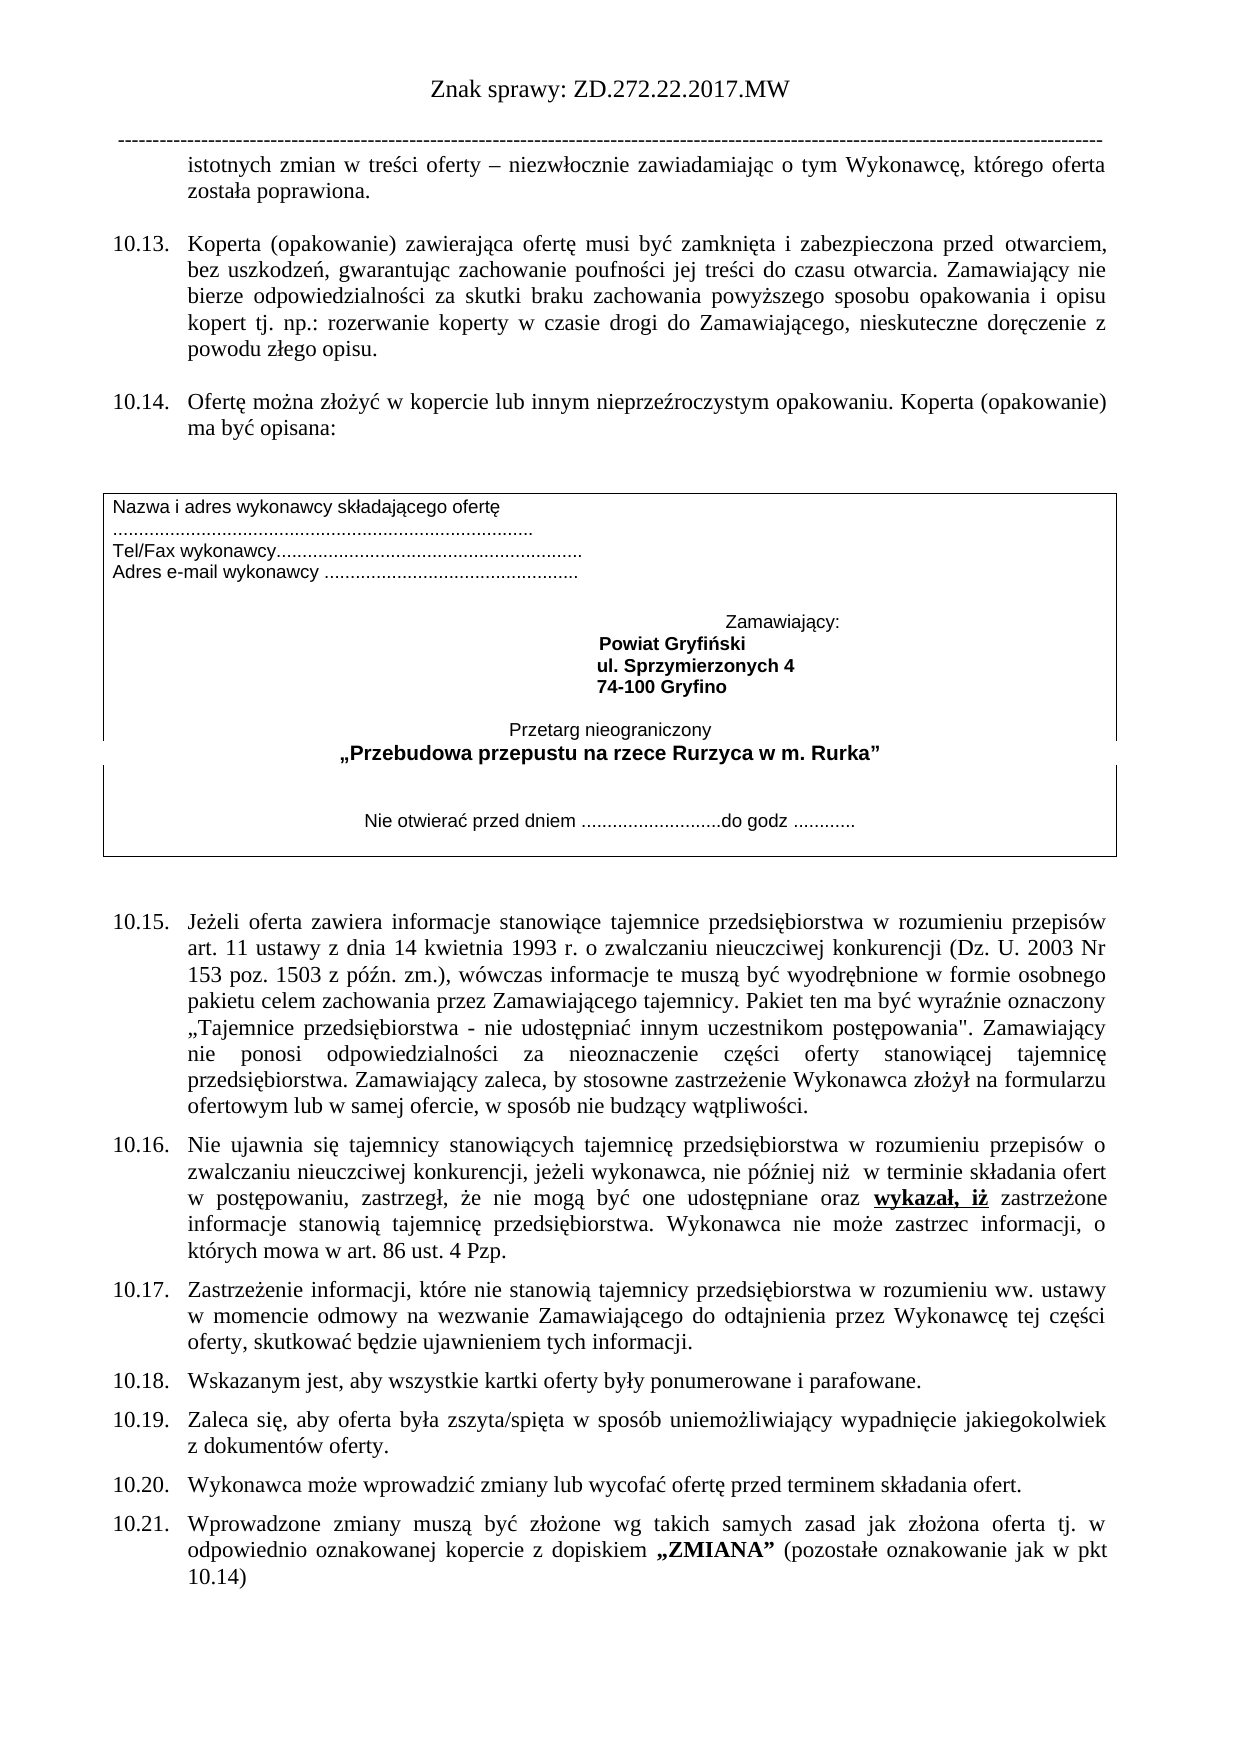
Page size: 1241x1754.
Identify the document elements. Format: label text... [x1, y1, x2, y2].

text ul. Sprzymierzonych 4 [112, 654, 1107, 676]
text „Przebudowa przepustu na rzece Rurzyca w m. Rurka” [112, 741, 1107, 765]
list Nie ujawnia się tajemnicy stanowiących tajemnicę przedsiębiorstwa w rozumieniu przepisów o zwalczaniu nieuczciwej konkurencji, jeżeli wykonawca, nie później niż w terminie składania ofert w postępowaniu, zastrzegł, że nie mogą być one udostępniane oraz wykazał, iż zastrzeżone informacje stanowią tajemnicę przedsiębiorstwa. Wykonawca nie może zastrzec informacji, o których mowa w art. 86 ust. 4 Pzp. [112, 1131, 1107, 1263]
list Ofertę można złożyć w kopercie lub innym nieprzeźroczystym opakowaniu. Koperta (opakowanie) ma być opisana: [112, 388, 1107, 441]
text ................................................................................. [112, 518, 1107, 539]
list Jeżeli oferta zawiera informacje stanowiące tajemnice przedsiębiorstwa w rozumieniu przepisów art. 11 ustawy z dnia 14 kwietnia 1993 r. o zwalczaniu nieuczciwej konkurencji (Dz. U. 2003 Nr 153 poz. 1503 z późn. zm.), wówczas informacje te muszą być wyodrębnione w formie osobnego pakietu celem zachowania przez Zamawiającego tajemnicy. Pakiet ten ma być wyraźnie oznaczony „Tajemnice przedsiębiorstwa - nie udostępniać innym uczestnikom postępowania". Zamawiający nie ponosi odpowiedzialności za nieoznaczenie części oferty stanowiącej tajemnicę przedsiębiorstwa. Zamawiający zaleca, by stosowne zastrzeżenie Wykonawca złożył na formularzu ofertowym lub w samej ofercie, w sposób nie budzący wątpliwości. [112, 908, 1107, 1119]
list Zastrzeżenie informacji, które nie stanowią tajemnicy przedsiębiorstwa w rozumieniu ww. ustawy w momencie odmowy na wezwanie Zamawiającego do odtajnienia przez Wykonawcę tej części oferty, skutkować będzie ujawnieniem tych informacji. [112, 1276, 1107, 1355]
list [112, 151, 1107, 203]
text Tel/Fax wykonawcy........................................................... [112, 539, 1107, 561]
list Wykonawca może wprowadzić zmiany lub wycofać ofertę przed terminem składania ofert. [112, 1471, 1107, 1498]
text Zamawiający: [112, 611, 1107, 633]
text Nazwa i adres wykonawcy składającego ofertę [104, 494, 1116, 518]
text Przetarg nieograniczony [112, 719, 1107, 741]
text Nie otwierać przed dniem ...........................do godz ............ [112, 810, 1107, 832]
list Wskazanym jest, aby wszystkie kartki oferty były ponumerowane i parafowane. [112, 1367, 1107, 1394]
text 74-100 Gryfino [112, 676, 1107, 698]
list Zaleca się, aby oferta była zszyta/spięta w sposób uniemożliwiający wypadnięcie jakiegokolwiek z dokumentów oferty. [112, 1406, 1107, 1459]
list Wprowadzone zmiany muszą być złożone wg takich samych zasad jak złożona oferta tj. w odpowiednio oznakowanej kopercie z dopiskiem „ZMIANA” (pozostałe oznakowanie jak w pkt 10.14) [112, 1510, 1107, 1589]
text Powiat Gryfiński [112, 633, 1107, 654]
text Adres e-mail wykonawcy ................................................. [112, 561, 1107, 583]
list Koperta (opakowanie) zawierająca ofertę musi być zamknięta i zabezpieczona przed otwarciem, bez uszkodzeń, gwarantując zachowanie poufności jej treści do czasu otwarcia. Zamawiający nie bierze odpowiedzialności za skutki braku zachowania powyższego sposobu opakowania i opisu kopert tj. np.: rozerwanie koperty w czasie drogi do Zamawiającego, nieskuteczne doręczenie z powodu złego opisu. [112, 230, 1107, 361]
